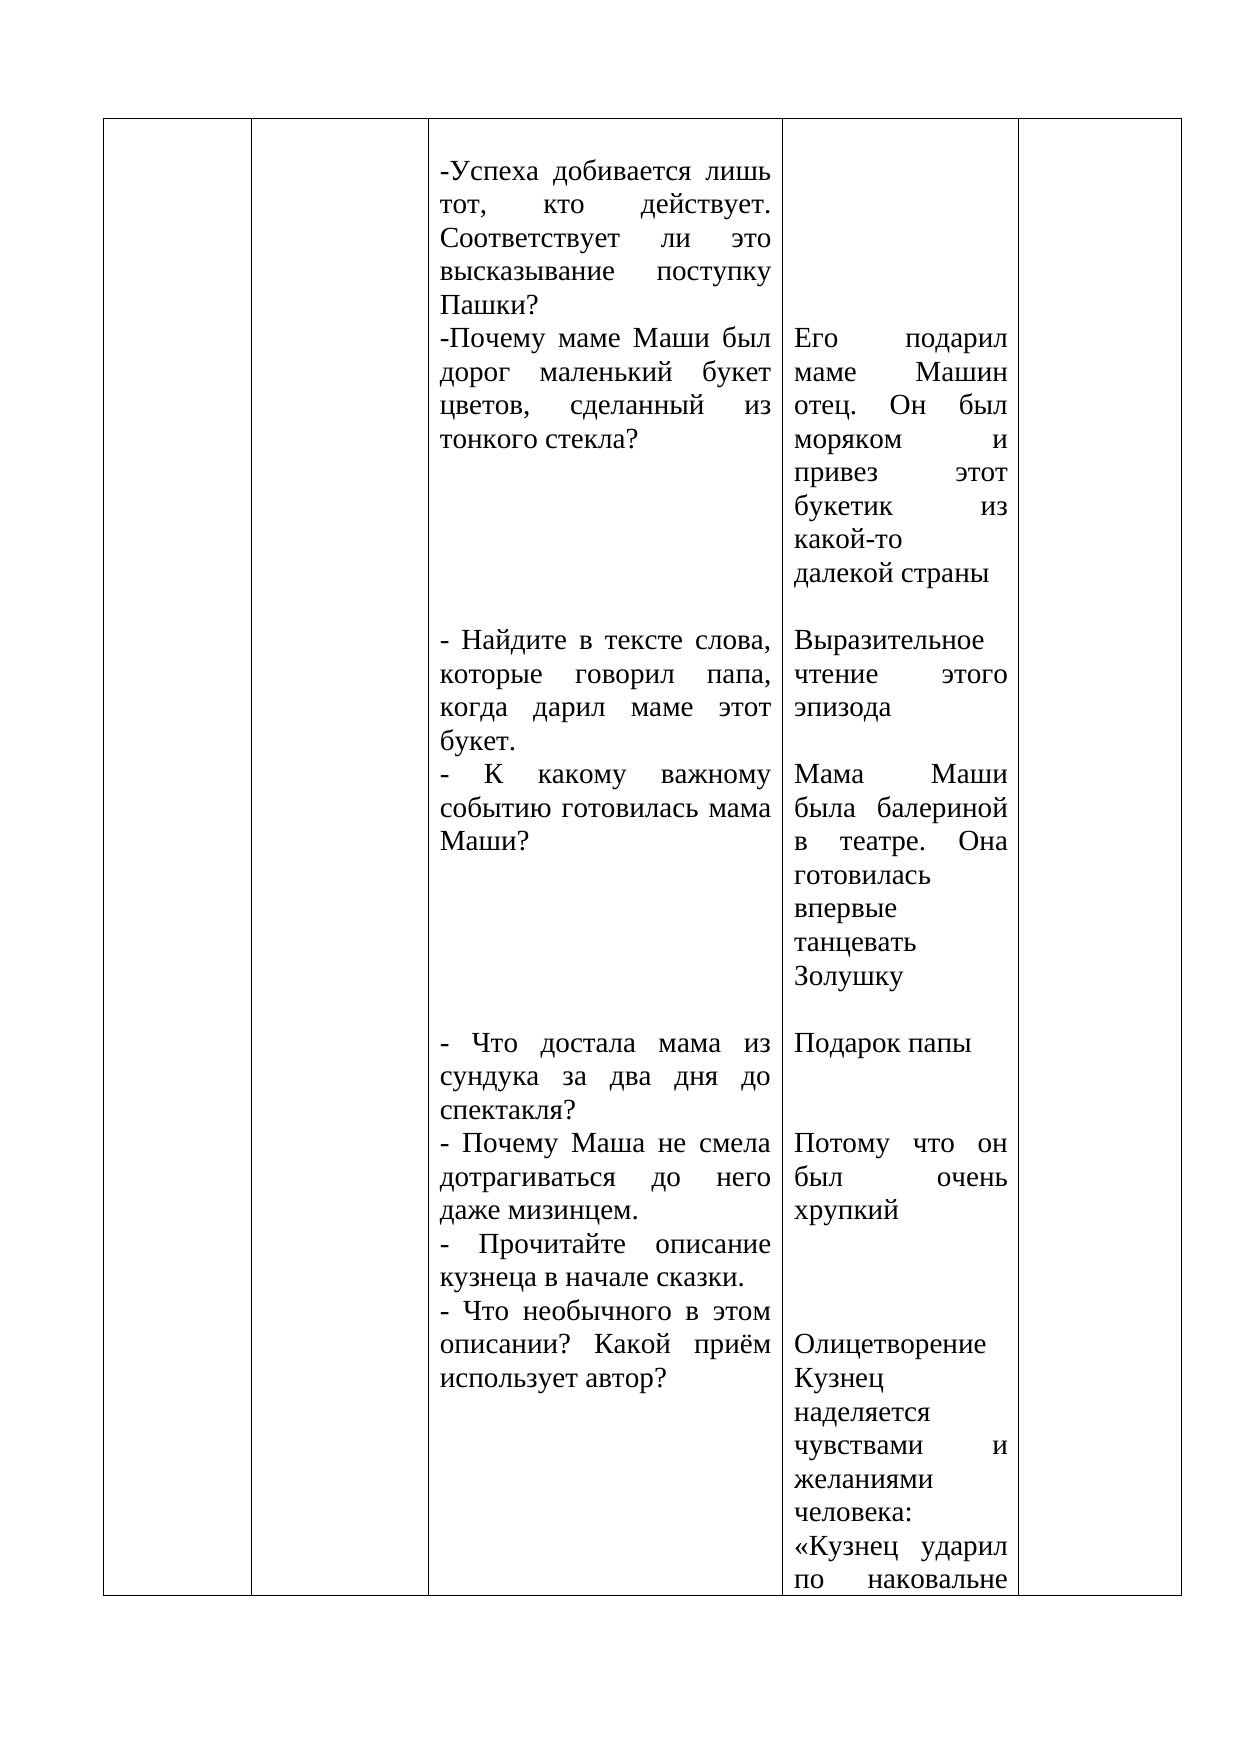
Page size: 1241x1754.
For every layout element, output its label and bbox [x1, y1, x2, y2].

table_cell [783, 119, 1018, 1595]
table_cell [104, 119, 251, 1595]
table_cell [429, 119, 782, 1595]
table_cell [252, 119, 428, 1595]
table_cell [1019, 119, 1181, 1595]
